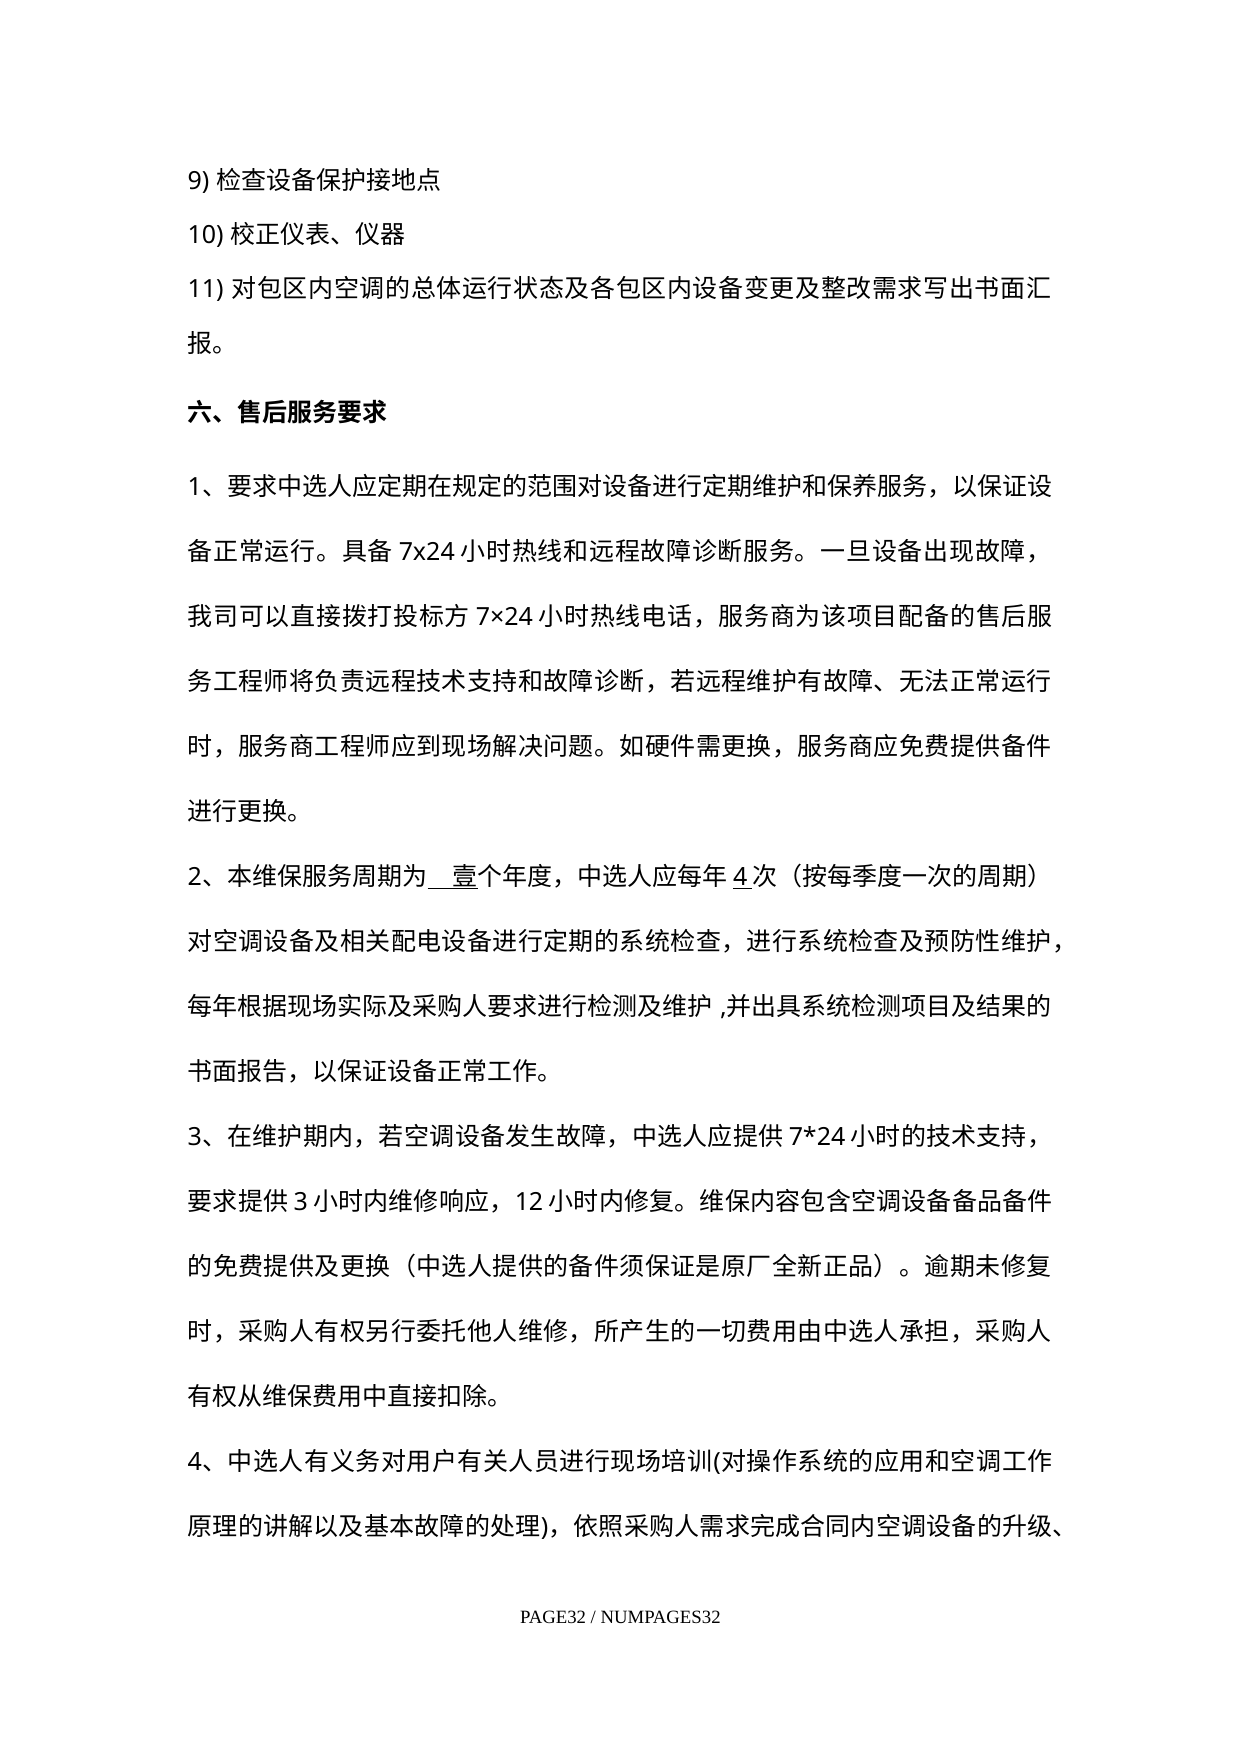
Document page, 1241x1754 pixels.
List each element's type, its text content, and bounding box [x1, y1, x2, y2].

text 9) 检查设备保护接地点 [187, 160, 1053, 196]
text 11) 对包区内空调的总体运行状态及各包区内设备变更及整改需求写出书面汇报。 [187, 269, 1053, 359]
text 3、在维护期内，若空调设备发生故障，中选人应提供7*24小时的技术支持，要求提供3小时内维修响应，12小时内修复。维保内容包含空调设备备品备件的免费提供及更换（中选人提供的备件须保证是原厂全新正品）。逾期未修复时，采购人有权另行委托他人维修，所产生的一切费用由中选人承担，采购人有权从维保费用中直接扣除。 [187, 1102, 1053, 1427]
text 六、售后服务要求 [187, 378, 1053, 443]
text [187, 1427, 1053, 1557]
text 2、本维保服务周期为 壹个年度，中选人应每年4次（按每季度一次的周期）对空调设备及相关配电设备进行定期的系统检查，进行系统检查及预防性维护，每年根据现场实际及采购人要求进行检测及维护 ,并出具系统检测项目及结果的书面报告，以保证设备正常工作。 [187, 842, 1053, 1102]
text 1、要求中选人应定期在规定的范围对设备进行定期维护和保养服务，以保证设备正常运行。具备7x24小时热线和远程故障诊断服务。一旦设备出现故障，我司可以直接拨打投标方7×24小时热线电话，服务商为该项目配备的售后服务工程师将负责远程技术支持和故障诊断，若远程维护有故障、无法正常运行时，服务商工程师应到现场解决问题。如硬件需更换，服务商应免费提供备件进行更换。 [187, 452, 1053, 842]
text 10) 校正仪表、仪器 [187, 214, 1053, 251]
